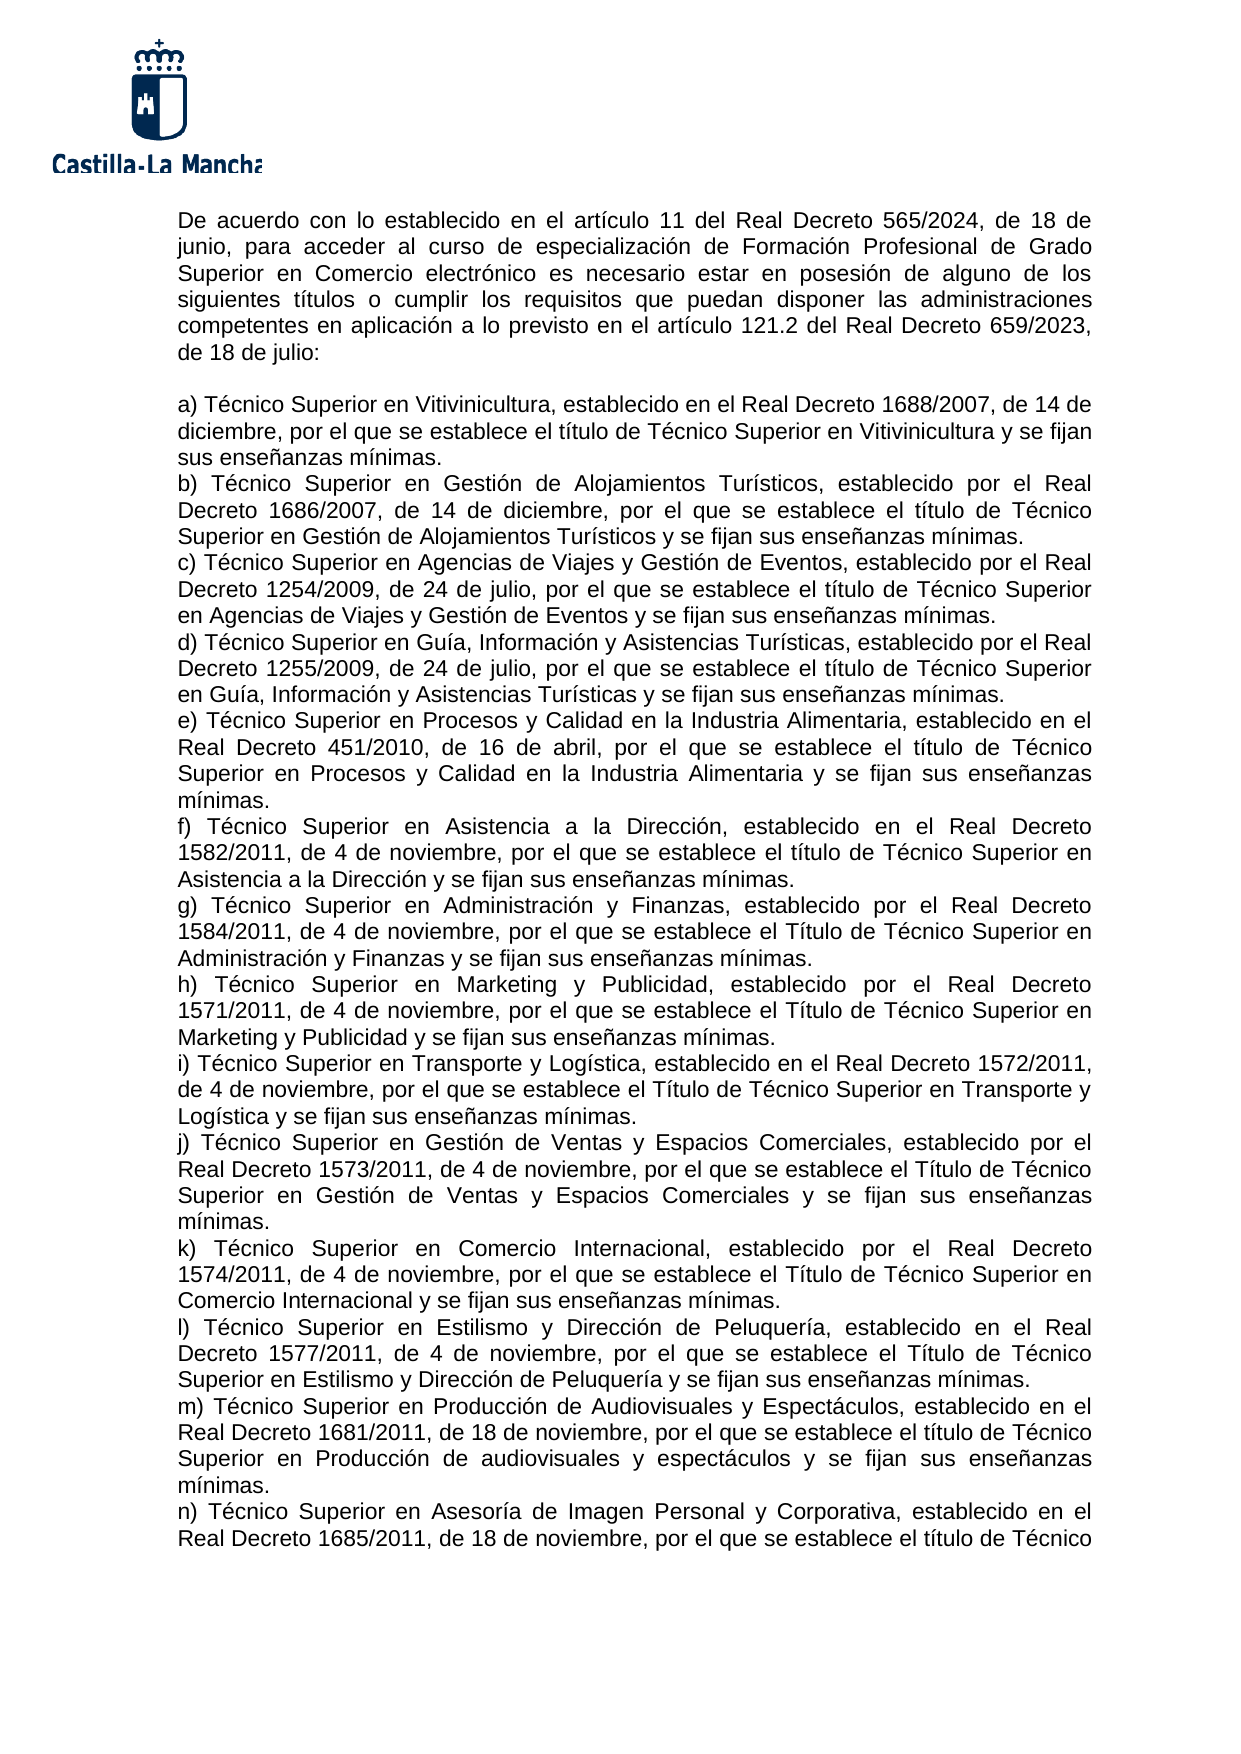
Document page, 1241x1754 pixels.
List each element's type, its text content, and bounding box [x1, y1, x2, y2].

text k) Técnico Superior en Comercio Internacional, establecido por el Real Decreto 1574/2011, de 4 de noviembre, por el que se establece el Título de Técnico Superior en Comercio Internacional y se fijan sus enseñanzas mínimas. [177, 1234, 1093, 1314]
text e) Técnico Superior en Procesos y Calidad en la Industria Alimentaria, establecido en el Real Decreto 451/2010, de 16 de abril, por el que se establece el título de Técnico Superior en Procesos y Calidad en la Industria Alimentaria y se fijan sus enseñanzas mínimas. [177, 707, 1093, 813]
text De acuerdo con lo establecido en el artículo 11 del Real Decreto 565/2024, de 18 de junio, para acceder al curso de especialización de Formación Profesional de Grado Superior en Comercio electrónico es necesario estar en posesión de alguno de los siguientes títulos o cumplir los requisitos que puedan disponer las administraciones competentes en aplicación a lo previsto en el artículo 121.2 del Real Decreto 659/2023, de 18 de julio: [177, 207, 1093, 365]
text l) Técnico Superior en Estilismo y Dirección de Peluquería, establecido en el Real Decreto 1577/2011, de 4 de noviembre, por el que se establece el Título de Técnico Superior en Estilismo y Dirección de Peluquería y se fijan sus enseñanzas mínimas. [177, 1314, 1093, 1393]
text a) Técnico Superior en Vitivinicultura, establecido en el Real Decreto 1688/2007, de 14 de diciembre, por el que se establece el título de Técnico Superior en Vitivinicultura y se fijan sus enseñanzas mínimas. [177, 391, 1093, 470]
text b) Técnico Superior en Gestión de Alojamientos Turísticos, establecido por el Real Decreto 1686/2007, de 14 de diciembre, por el que se establece el título de Técnico Superior en Gestión de Alojamientos Turísticos y se fijan sus enseñanzas mínimas. [177, 470, 1093, 549]
picture [52, 38, 262, 173]
text c) Técnico Superior en Agencias de Viajes y Gestión de Eventos, establecido por el Real Decreto 1254/2009, de 24 de julio, por el que se establece el título de Técnico Superior en Agencias de Viajes y Gestión de Eventos y se fijan sus enseñanzas mínimas. [177, 549, 1093, 628]
text h) Técnico Superior en Marketing y Publicidad, establecido por el Real Decreto 1571/2011, de 4 de noviembre, por el que se establece el Título de Técnico Superior en Marketing y Publicidad y se fijan sus enseñanzas mínimas. [177, 971, 1093, 1050]
text d) Técnico Superior en Guía, Información y Asistencias Turísticas, establecido por el Real Decreto 1255/2009, de 24 de julio, por el que se establece el título de Técnico Superior en Guía, Información y Asistencias Turísticas y se fijan sus enseñanzas mínimas. [177, 628, 1093, 707]
text g) Técnico Superior en Administración y Finanzas, establecido por el Real Decreto 1584/2011, de 4 de noviembre, por el que se establece el Título de Técnico Superior en Administración y Finanzas y se fijan sus enseñanzas mínimas. [177, 892, 1093, 971]
text f) Técnico Superior en Asistencia a la Dirección, establecido en el Real Decreto 1582/2011, de 4 de noviembre, por el que se establece el título de Técnico Superior en Asistencia a la Dirección y se fijan sus enseñanzas mínimas. [177, 813, 1093, 892]
text i) Técnico Superior en Transporte y Logística, establecido en el Real Decreto 1572/2011, de 4 de noviembre, por el que se establece el Título de Técnico Superior en Transporte y Logística y se fijan sus enseñanzas mínimas. [177, 1050, 1093, 1129]
text j) Técnico Superior en Gestión de Ventas y Espacios Comerciales, establecido por el Real Decreto 1573/2011, de 4 de noviembre, por el que se establece el Título de Técnico Superior en Gestión de Ventas y Espacios Comerciales y se fijan sus enseñanzas mínimas. [177, 1129, 1093, 1234]
text m) Técnico Superior en Producción de Audiovisuales y Espectáculos, establecido en el Real Decreto 1681/2011, de 18 de noviembre, por el que se establece el título de Técnico Superior en Producción de audiovisuales y espectáculos y se fijan sus enseñanzas mínimas. [177, 1393, 1093, 1498]
